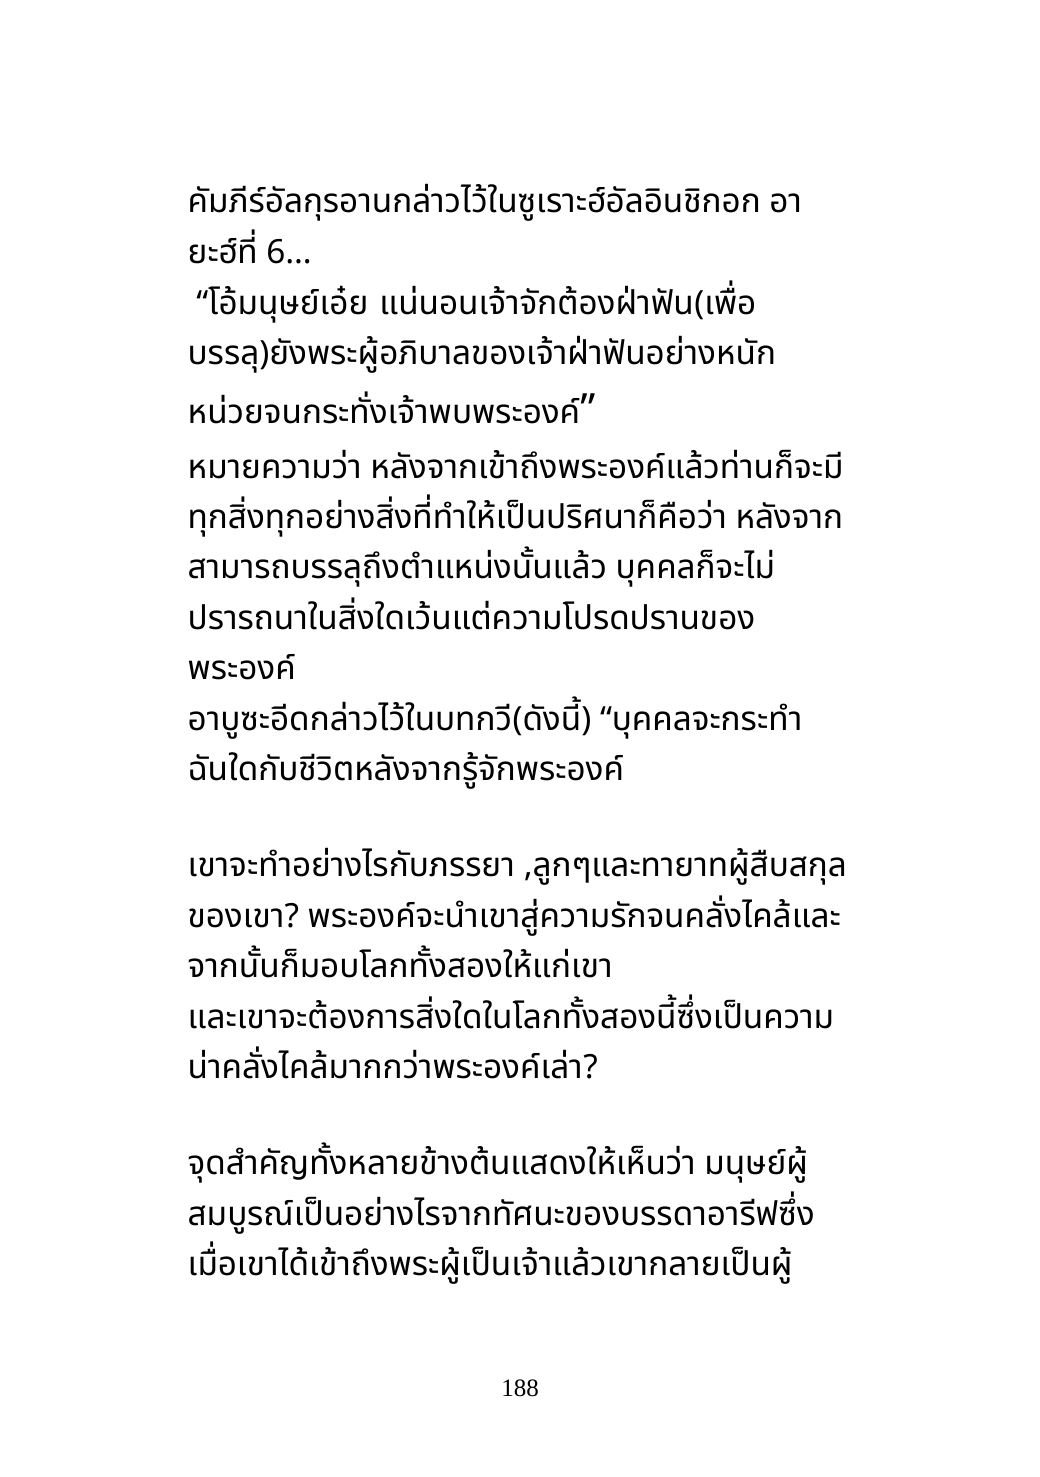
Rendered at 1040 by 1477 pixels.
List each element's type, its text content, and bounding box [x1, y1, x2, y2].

text อาบูซะอีดกล่าวไว้ในบทกวี(ดังนี้) “บุคคลจะกระทำฉันใดกับชีวิตหลังจากรู้จักพระองค์ [187, 695, 852, 796]
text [187, 1139, 852, 1291]
text “โอ้มนุษย์เอ๋ย แน่นอนเจ้าจักต้องฝ่าฟัน(เพื่อบรรลุ)ยังพระผู้อภิบาลของเจ้าฝ่าฟันอย่างหนักหน่วยจนกระทั่งเจ้าพบพระองค์” [187, 278, 852, 443]
text คัมภีร์อัลกุรอานกล่าวไว้ในซูเราะฮ์อัลอินชิกอก อายะฮ์ที่ 6… [187, 177, 852, 278]
text หมายความว่า หลังจากเข้าถึงพระองค์แล้วท่านก็จะมีทุกสิ่งทุกอย่างสิ่งที่ทำให้เป็นปริศนาก็คือว่า หลังจากสามารถบรรลุถึงตำแหน่งนั้นแล้ว บุคคลก็จะไม่ปรารถนาในสิ่งใดเว้นแต่ความโปรดปรานของพระองค์ [187, 443, 852, 695]
text และเขาจะต้องการสิ่งใดในโลกทั้งสองนี้ซึ่งเป็นความน่าคลั่งไคล้มากกว่าพระองค์เล่า? [187, 993, 852, 1094]
text เขาจะทำอย่างไรกับภรรยา ,ลูกๆและทายาทผู้สืบสกุลของเขา? พระองค์จะนำเขาสู่ความรักจนคลั่งไคล้และจากนั้นก็มอบโลกทั้งสองให้แก่เขา [187, 841, 852, 993]
